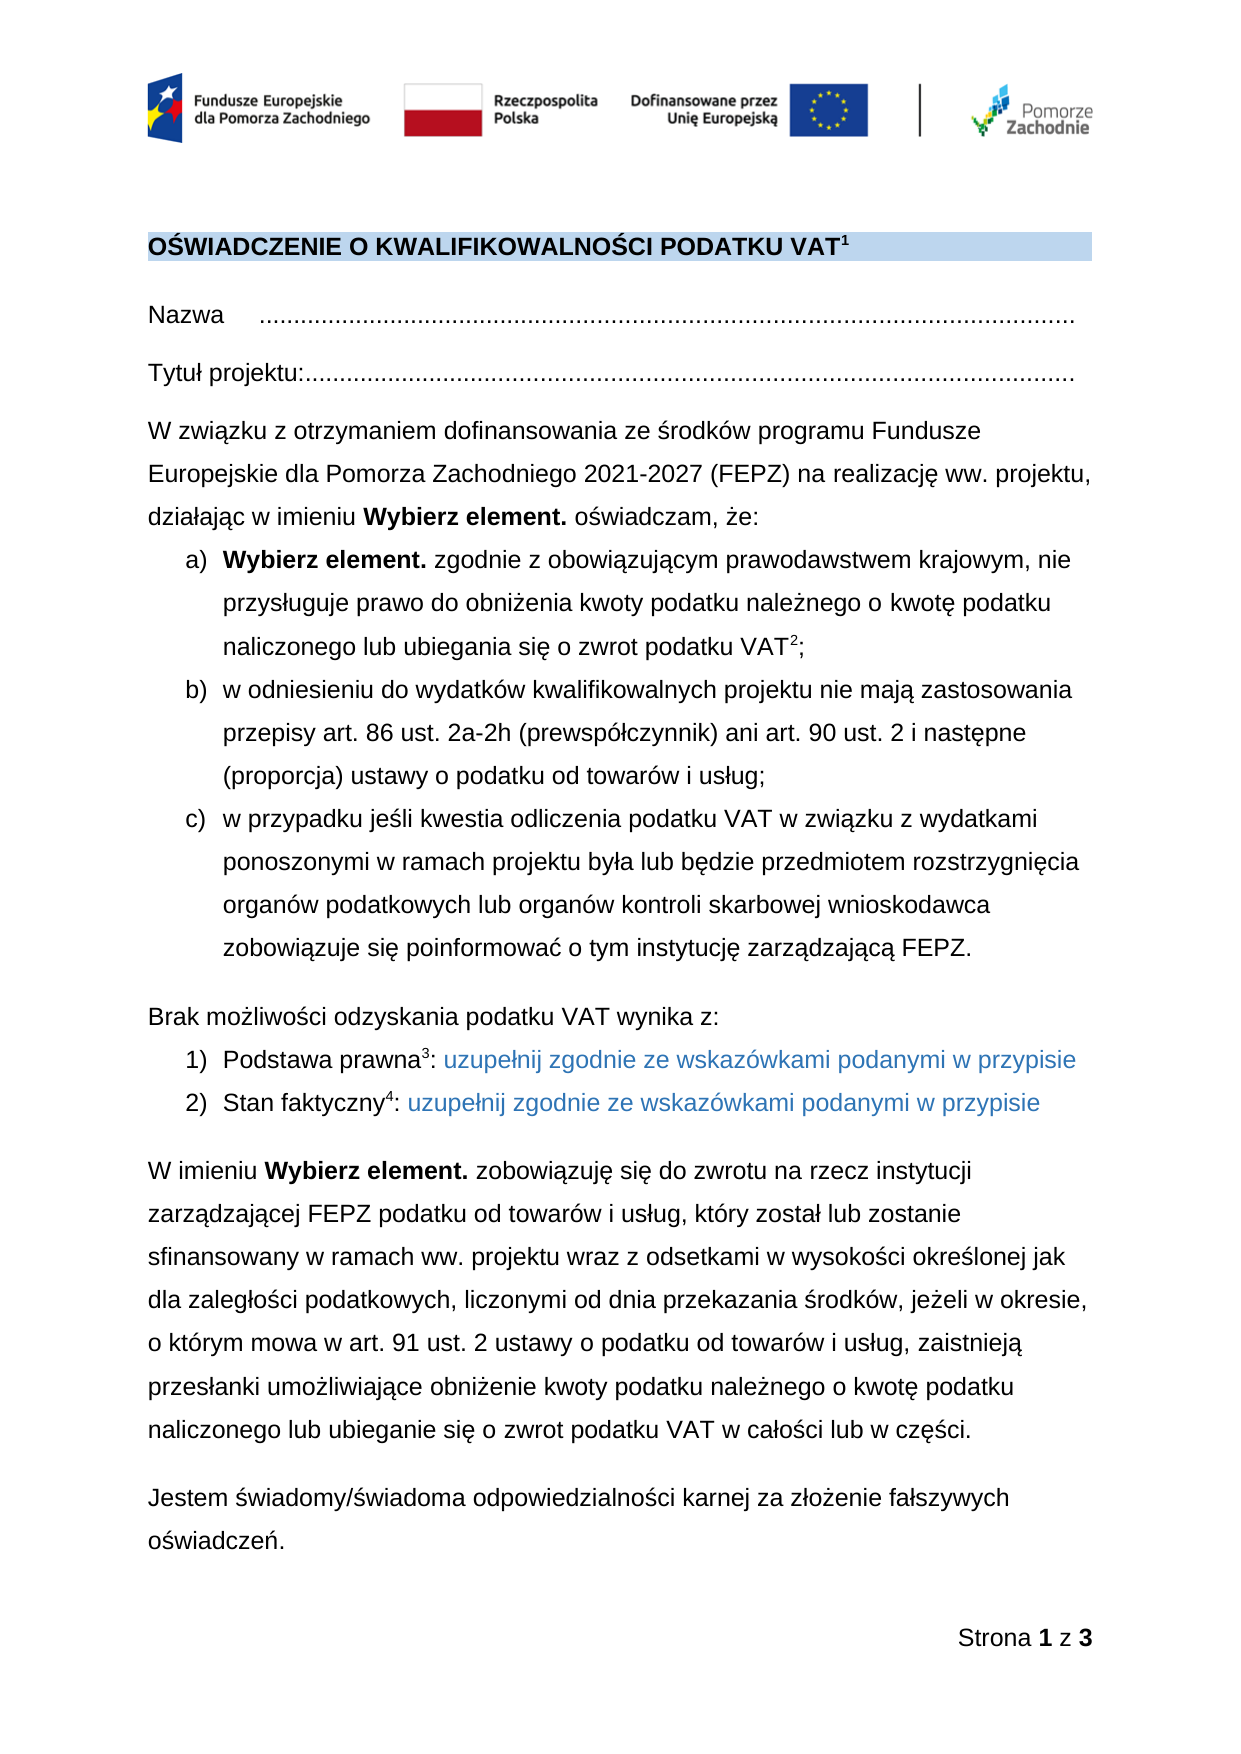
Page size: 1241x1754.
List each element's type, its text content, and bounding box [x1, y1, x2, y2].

list zgodnie z obowiązującym prawodawstwem krajowym, nie przysługuje prawo do obniżenia kwoty podatku należnego o kwotę podatku naliczonego lub ubiegania się o zwrot podatku VAT; [185, 545, 1092, 660]
list w odniesieniu do wydatków kwalifikowalnych projektu nie mają zastosowania przepisy art. 86 ust. 2a-2h (prewspółczynnik) ani art. 90 ust. 2 i następne (proporcja) ustawy o podatku od towarów i usług; [185, 675, 1092, 790]
text W imieniu zobowiązuję się do zwrotu na rzecz instytucji zarządzającej FEPZ podatku od towarów i usług, który został lub zostanie sfinansowany w ramach ww. projektu wraz z odsetkami w wysokości określonej jak dla zaległości podatkowych, liczonymi od dnia przekazania środków, jeżeli w okresie, o którym mowa w art. 91 ust. 2 ustawy o podatku od towarów i usług, zaistnieją przesłanki umożliwiające obniżenie kwoty podatku należnego o kwotę podatku naliczonego lub ubieganie się o zwrot podatku VAT w całości lub w części. [148, 1156, 1092, 1443]
picture [147, 73, 1093, 143]
list Stan faktyczny: [185, 1088, 1092, 1117]
text OŚWIADCZENIE O KWALIFIKOWALNOŚCI PODATKU VAT [148, 232, 1092, 261]
text Brak możliwości odzyskania podatku VAT wynika z: [148, 1002, 1092, 1030]
text Jestem świadomy/świadoma odpowiedzialności karnej za złożenie fałszywych oświadczeń. [148, 1483, 1092, 1555]
text Tytuł projektu: [148, 358, 1092, 387]
text Nazwa [148, 300, 1092, 329]
list w przypadku jeśli kwestia odliczenia podatku VAT w związku z wydatkami ponoszonymi w ramach projektu była lub będzie przedmiotem rozstrzygnięcia organów podatkowych lub organów kontroli skarbowej wnioskodawca zobowiązuje się poinformować o tym instytucję zarządzającą FEPZ. [185, 804, 1092, 962]
text W związku z otrzymaniem dofinansowania ze środków programu Fundusze Europejskie dla Pomorza Zachodniego 2021-2027 (FEPZ) na realizację ww. projektu, działając w imieniu oświadczam, że: [148, 416, 1092, 531]
list Podstawa prawna: [185, 1045, 1092, 1073]
